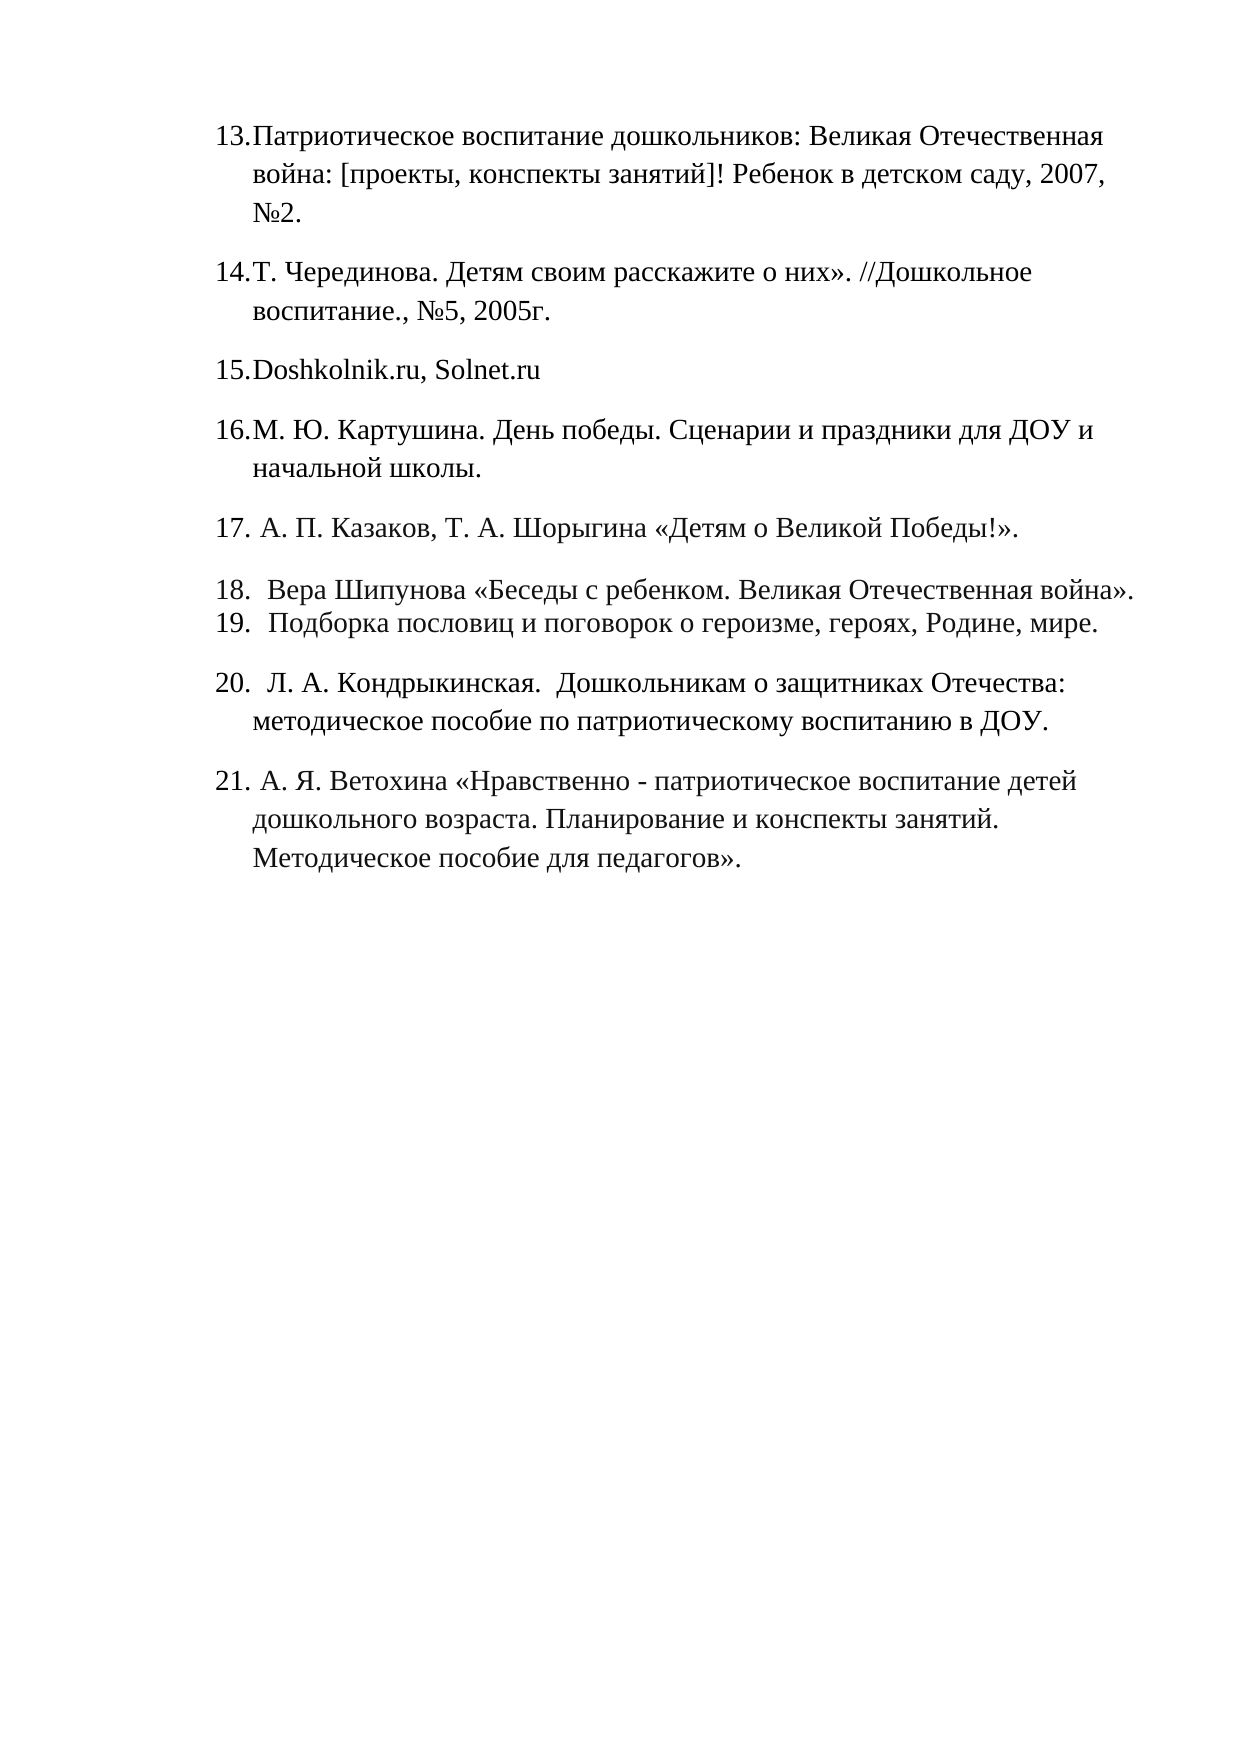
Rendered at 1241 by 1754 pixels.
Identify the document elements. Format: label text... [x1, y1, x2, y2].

list А. Я. Ветохина «Нравственно - патриотическое воспитание детей дошкольного возраста. Планирование и конспекты занятий. Методическое пособие для педагогов». [215, 763, 1152, 873]
list Doshkolnik.ru, Solnet.ru [215, 352, 1152, 386]
list Подборка пословиц и поговорок о героизме, героях, Родине, мире. [215, 605, 1152, 639]
list Т. Черединова. Детям своим расскажите о них». //Дошкольное воспитание., №5, 2005г. [215, 254, 1152, 327]
list А. П. Казаков, Т. А. Шорыгина «Детям о Великой Победы!». [215, 510, 1152, 543]
list Вера Шипунова «Беседы с ребенком. Великая Отечественная война». [215, 572, 1152, 605]
list Л. А. Кондрыкинская. Дошкольникам о защитниках Отечества: методическое пособие по патриотическому воспитанию в ДОУ. [215, 665, 1152, 737]
list М. Ю. Картушина. День победы. Сценарии и праздники для ДОУ и начальной школы. [215, 412, 1152, 484]
list Патриотическое воспитание дошкольников: Великая Отечественная война: [проекты, конспекты занятий]! Ребенок в детском саду, 2007, №2. [215, 118, 1152, 229]
